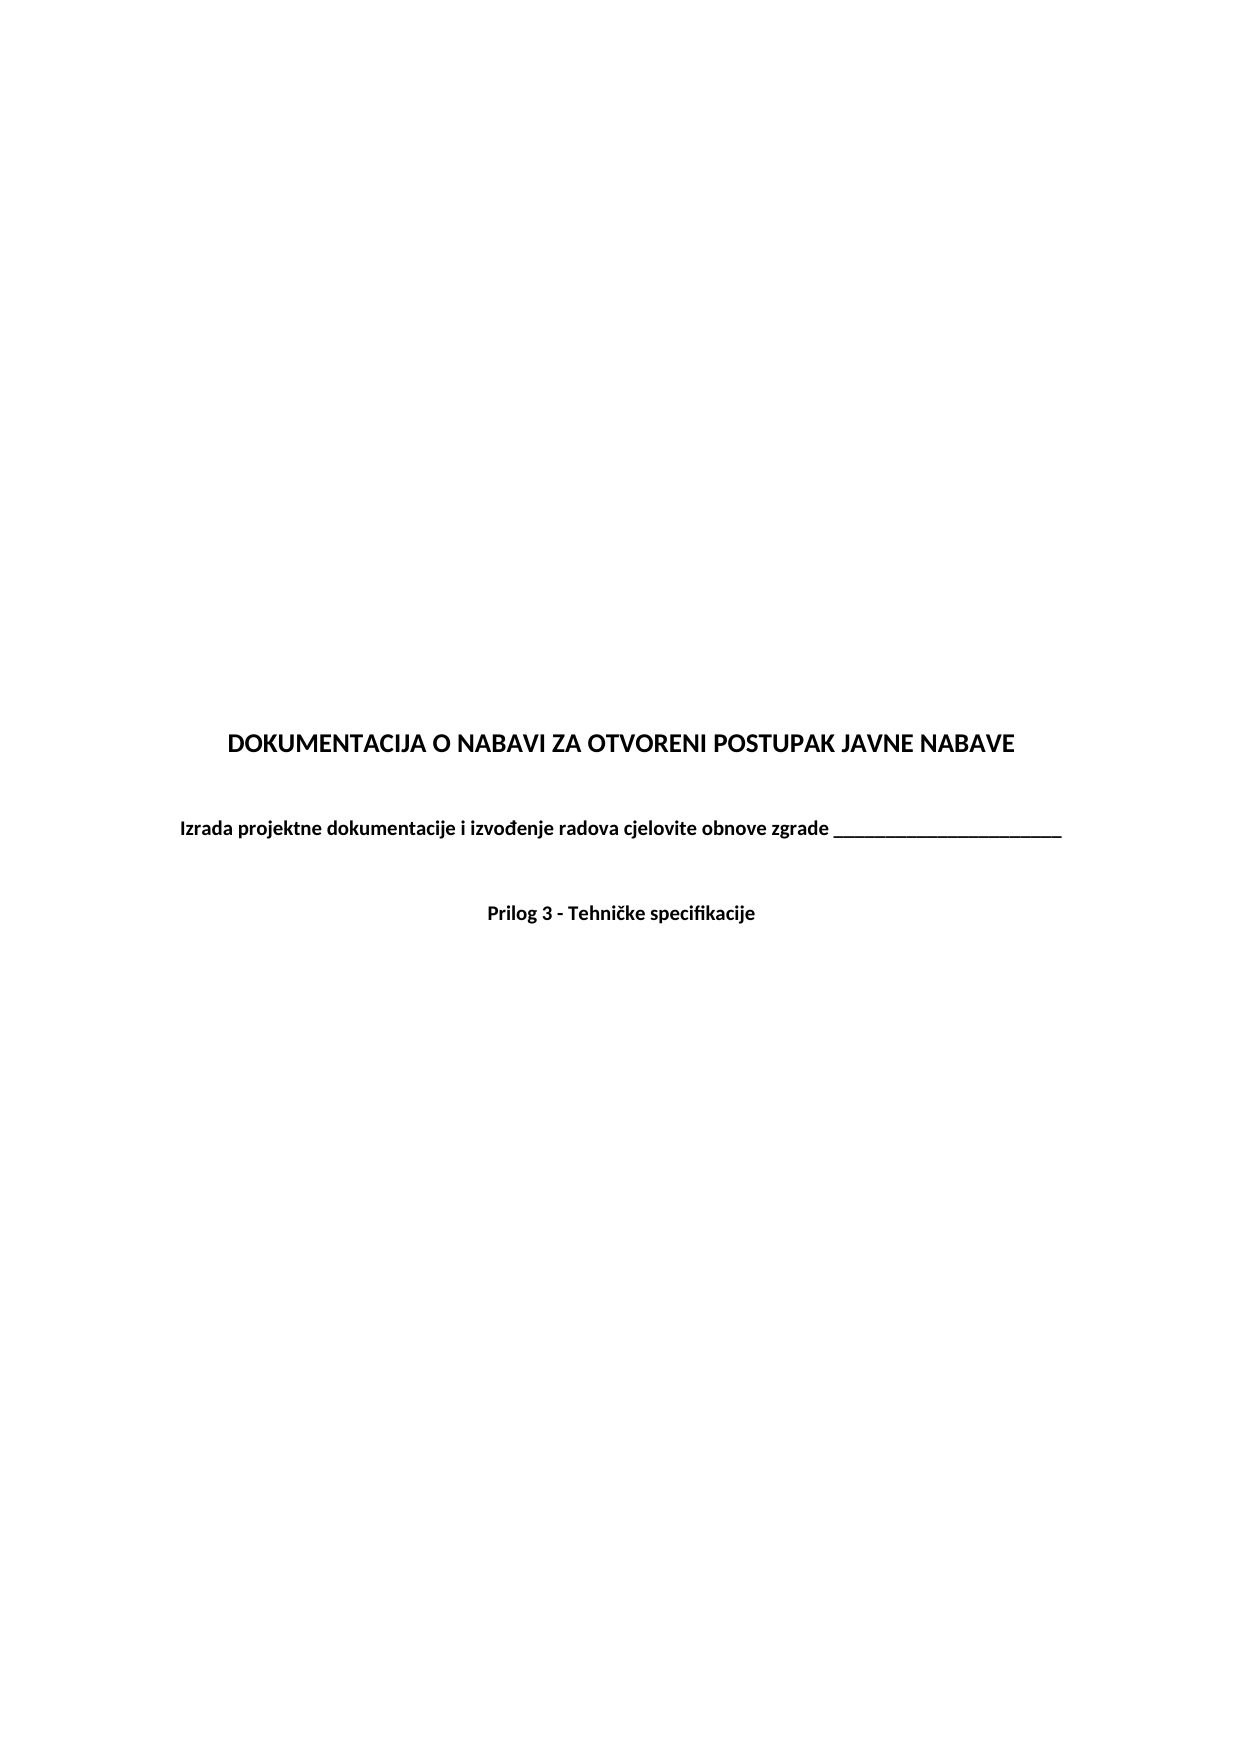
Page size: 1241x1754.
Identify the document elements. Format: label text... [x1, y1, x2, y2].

text Izrada projektne dokumentacije i izvođenje radova cjelovite obnove zgrade ______________________ [141, 813, 1101, 841]
text DOKUMENTACIJA O NABAVI ZA OTVORENI POSTUPAK JAVNE NABAVE [141, 731, 1101, 758]
text Prilog 3 - Tehničke specifikacije [141, 903, 1101, 924]
